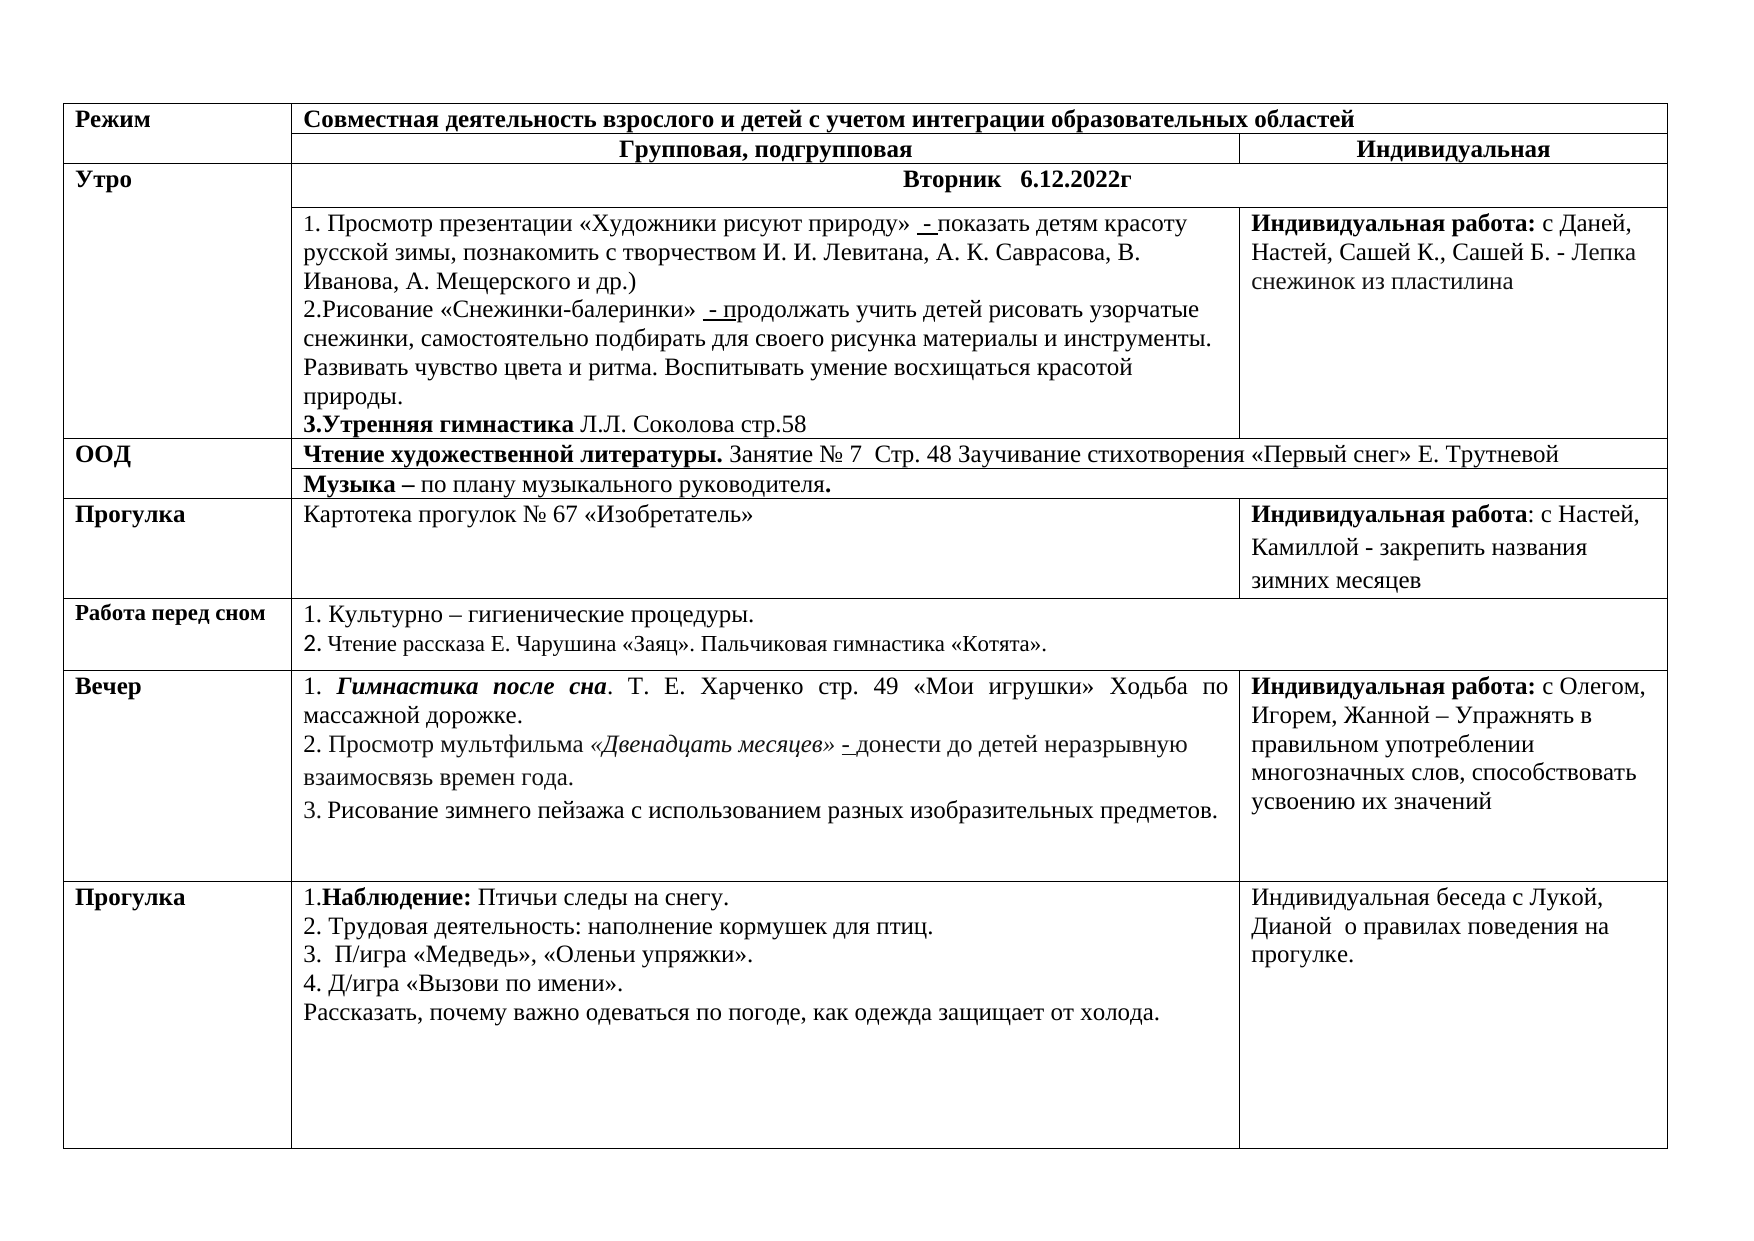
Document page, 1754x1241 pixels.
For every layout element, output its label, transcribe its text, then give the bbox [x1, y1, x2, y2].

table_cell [1240, 882, 1667, 1148]
table_cell ООД [64, 439, 291, 498]
table_cell Индивидуальная работа: с Даней, Настей, Сашей К., Сашей Б. - Лепка снежинок из пластилина [1240, 208, 1667, 438]
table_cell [292, 882, 1239, 1148]
table_cell Чтение художественной литературы. Занятие № 7 Стр. 48 Заучивание стихотворения «Первый снег» Е. Трутневой [292, 439, 1667, 468]
table_cell Прогулка [64, 882, 291, 1148]
table_cell Вторник 6.12.2022г [292, 164, 1667, 207]
table_cell 1. Гимнастика после сна. Т. Е. Харченко стр. 49 «Мои игрушки» Ходьба по массажной дорожке. 2. Просмотр мультфильма «Двенадцать месяцев» - донести до детей неразрывную взаимосвязь времен года. 3. Рисование зимнего пейзажа с использованием разных изобразительных предметов. [292, 671, 1239, 881]
table_cell 1. Просмотр презентации «Художники рисуют природу» - показать детям красоту русской зимы, познакомить с творчеством И. И. Левитана, А. К. Саврасова, В. Иванова, А. Мещерского и др.) 2.Рисование «Снежинки-балеринки» - продолжать учить детей рисовать узорчатые снежинки, самостоятельно подбирать для своего рисунка материалы и инструменты. Развивать чувство цвета и ритма. Воспитывать умение восхищаться красотой природы. 3.Утренняя гимнастика Л.Л. Соколова стр.58 [292, 208, 1239, 438]
table_cell Индивидуальная [1240, 134, 1667, 163]
table_cell Утро [64, 164, 291, 438]
table_cell Картотека прогулок № 67 «Изобретатель» [292, 499, 1239, 598]
table_cell Индивидуальная работа: с Олегом, Игорем, Жанной – Упражнять в правильном употреблении многозначных слов, способствовать усвоению их значений [1240, 671, 1667, 881]
table_cell Прогулка [64, 499, 291, 598]
table_header Совместная деятельность взрослого и детей с учетом интеграции образовательных областей [292, 104, 1667, 133]
table_cell Вечер [64, 671, 291, 881]
table_cell Групповая, подгрупповая [292, 134, 1239, 163]
table_cell Музыка – по плану музыкального руководителя. [292, 469, 1667, 498]
table_header Режим [64, 104, 291, 163]
table_cell 1. Культурно – гигиенические процедуры. 2. Чтение рассказа Е. Чарушина «Заяц». Пальчиковая гимнастика «Котята». [292, 599, 1667, 670]
table_cell Работа перед сном [64, 599, 291, 670]
table_cell Индивидуальная работа: с Настей, Камиллой - закрепить названия зимних месяцев [1240, 499, 1667, 598]
